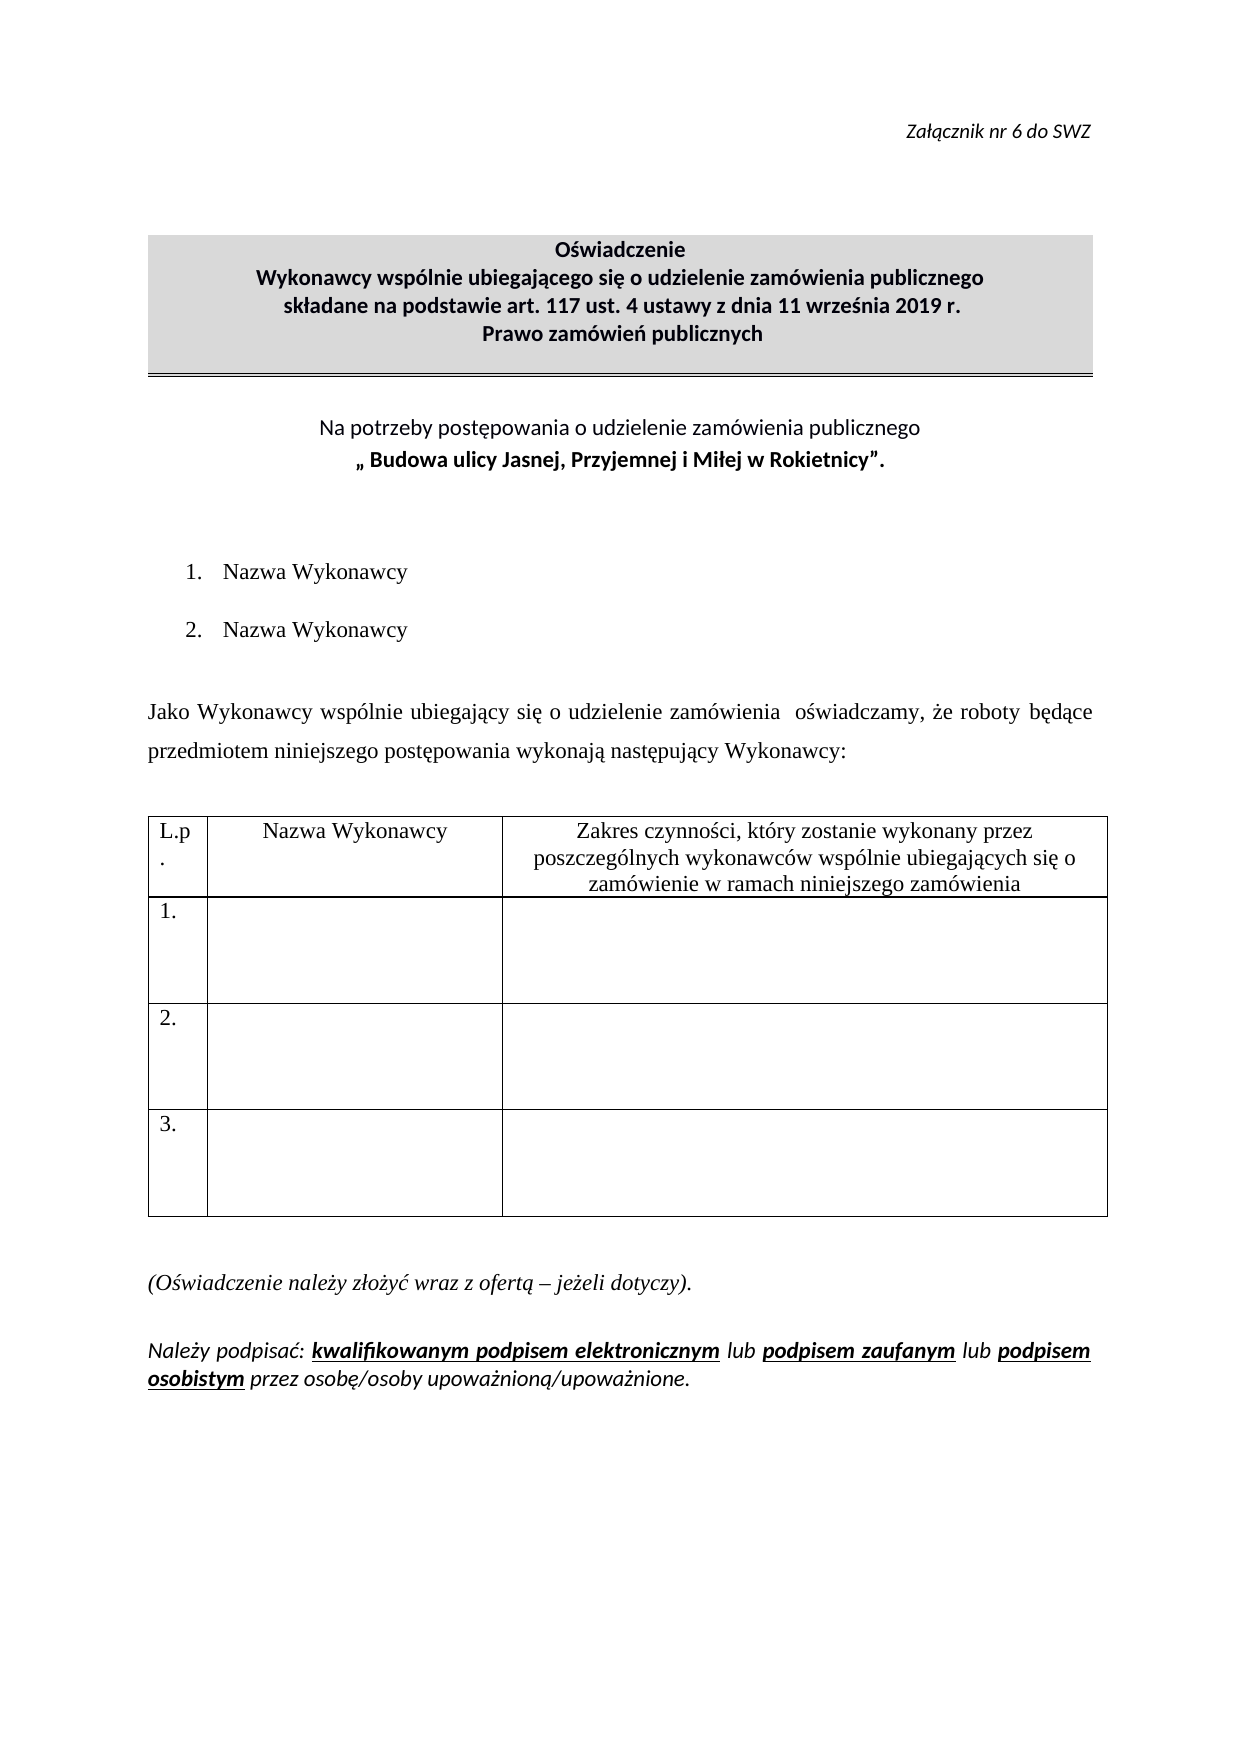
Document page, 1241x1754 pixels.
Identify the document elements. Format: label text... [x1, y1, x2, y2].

table_cell [208, 1004, 502, 1109]
text „ Budowa ulicy Jasnej, Przyjemnej i Miłej w Rokietnicy”. [148, 445, 1093, 473]
text składane na podstawie art. 117 ust. 4 ustawy z dnia 11 września 2019 r. [148, 291, 1093, 319]
text Oświadczenie [148, 235, 1093, 263]
text Na potrzeby postępowania o udzielenie zamówienia publicznego [148, 413, 1093, 441]
table_cell [503, 1004, 1107, 1109]
table_header L.p. [149, 817, 207, 896]
table_header Nazwa Wykonawcy [208, 817, 502, 896]
table_cell [503, 898, 1107, 1003]
table_cell [208, 898, 502, 1003]
table_cell [503, 1110, 1107, 1216]
text Prawo zamówień publicznych [148, 319, 1093, 347]
text Załącznik nr 6 do SWZ [192, 118, 1093, 144]
table_cell 3. [149, 1110, 207, 1216]
text Jako Wykonawcy wspólnie ubiegający się o udzielenie zamówienia oświadczamy, że roboty będące przedmiotem niniejszego postępowania wykonają następujący Wykonawcy: [148, 698, 1093, 764]
table_header Zakres czynności, który zostanie wykonany przez poszczególnych wykonawców wspólnie ubiegających się o zamówienie w ramach niniejszego zamówienia [503, 817, 1107, 896]
text Należy podpisać: kwalifikowanym podpisem elektronicznym lub podpisem zaufanym lub podpisem osobistym przez osobę/osoby upoważnioną/upoważnione. [148, 1336, 1093, 1392]
list Nazwa Wykonawcy [185, 616, 1093, 642]
text Wykonawcy wspólnie ubiegającego się o udzielenie zamówienia publicznego [148, 263, 1093, 291]
text (Oświadczenie należy złożyć wraz z ofertą – jeżeli dotyczy). [148, 1269, 1093, 1296]
table_cell 2. [149, 1004, 207, 1109]
table_cell [208, 1110, 502, 1216]
list Nazwa Wykonawcy [185, 558, 1093, 584]
table_cell 1. [149, 898, 207, 1003]
